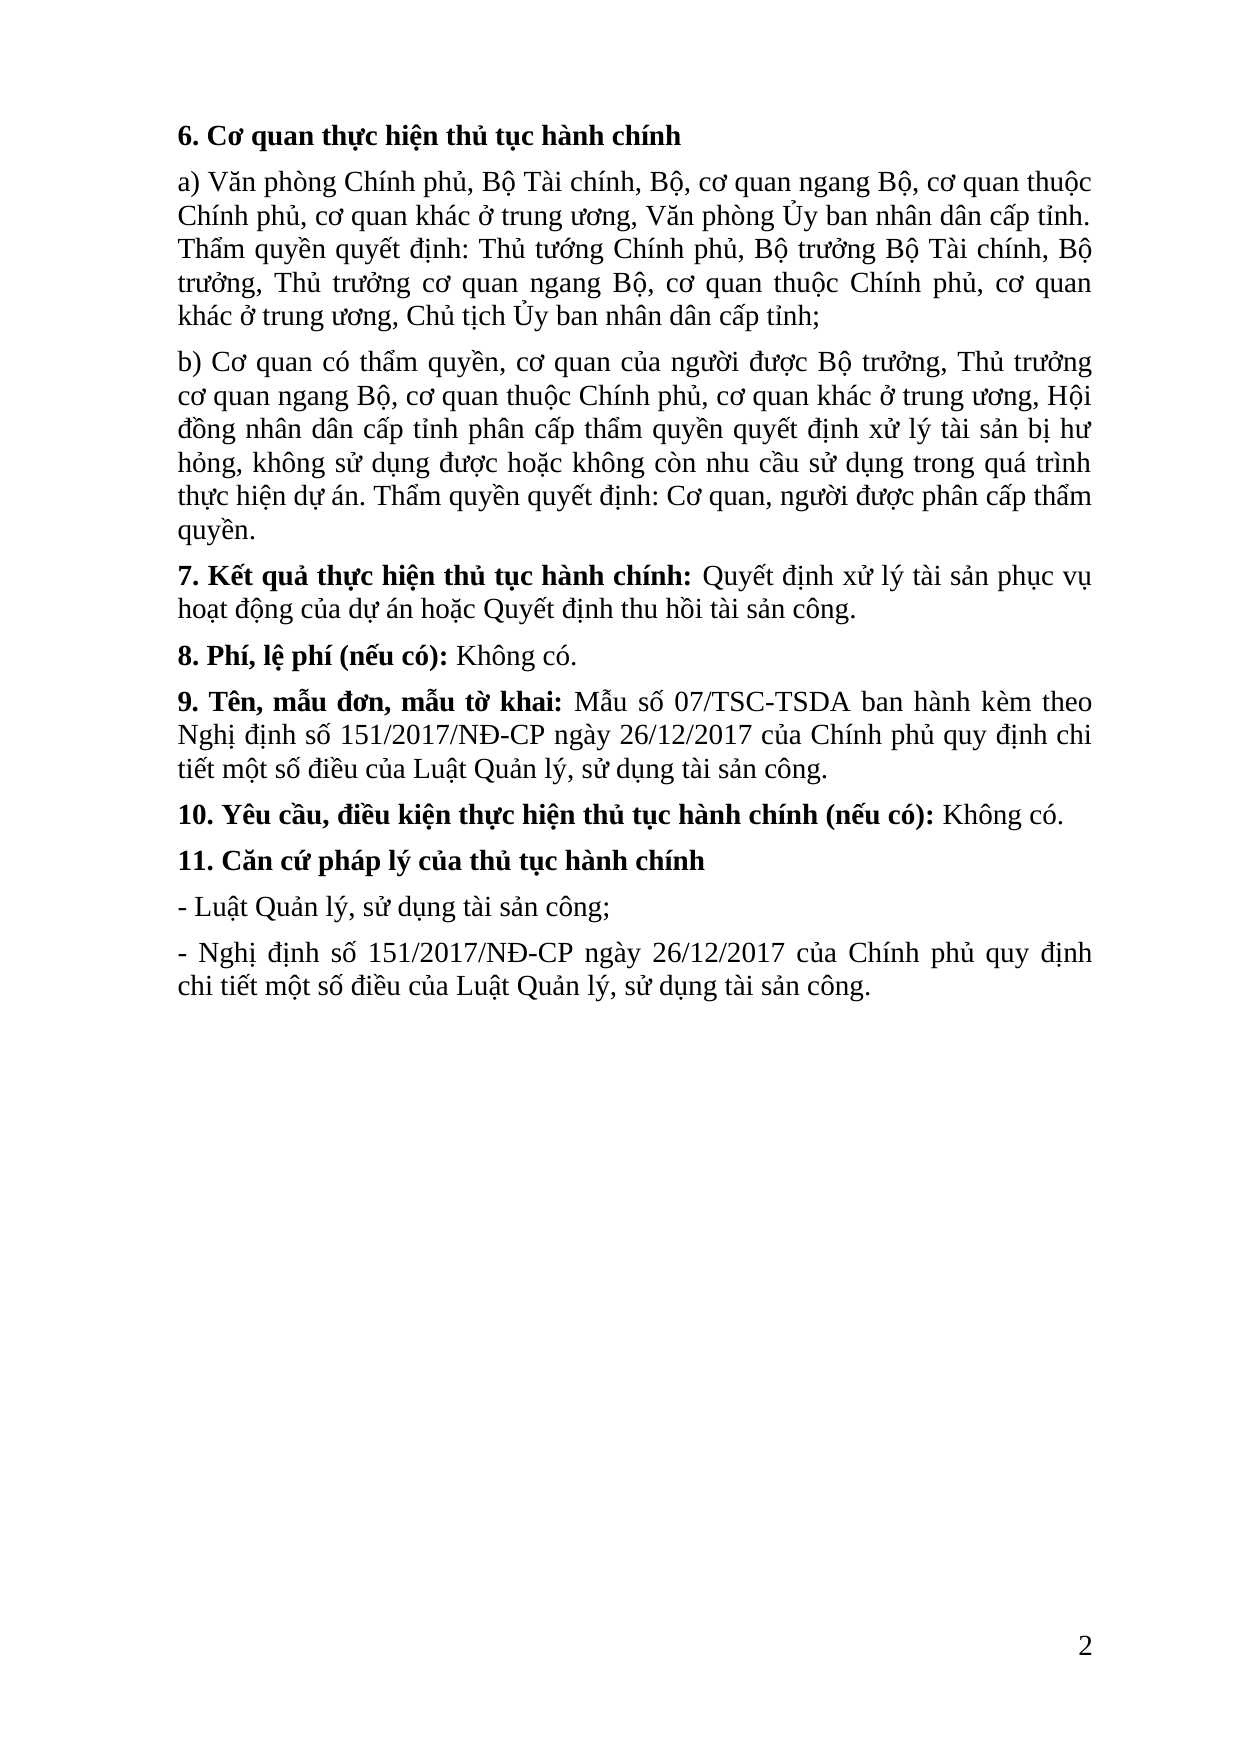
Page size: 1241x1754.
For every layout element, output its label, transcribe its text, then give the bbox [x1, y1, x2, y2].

text 9. Tên, mẫu đơn, mẫu tờ khai: Mẫu số 07/TSC-TSDA ban hành kèm theo Nghị định số 151/2017/NĐ-CP ngày 26/12/2017 của Chính phủ quy định chi tiết một số điều của Luật Quản lý, sử dụng tài sản công. [177, 684, 1092, 784]
text 6. Cơ quan thực hiện thủ tục hành chính [177, 118, 1092, 152]
text 7. Kết quả thực hiện thủ tục hành chính: Quyết định xử lý tài sản phục vụ hoạt động của dự án hoặc Quyết định thu hồi tài sản công. [177, 558, 1092, 625]
text 10. Yêu cầu, điều kiện thực hiện thủ tục hành chính (nếu có): Không có. [177, 797, 1092, 830]
text - Nghị định số 151/2017/NĐ-CP ngày 26/12/2017 của Chính phủ quy định chi tiết một số điều của Luật Quản lý, sử dụng tài sản công. [177, 935, 1092, 1002]
text b) Cơ quan có thẩm quyền, cơ quan của người được Bộ trưởng, Thủ trưởng cơ quan ngang Bộ, cơ quan thuộc Chính phủ, cơ quan khác ở trung ương, Hội đồng nhân dân cấp tỉnh phân cấp thẩm quyền quyết định xử lý tài sản bị hư hỏng, không sử dụng được hoặc không còn nhu cầu sử dụng trong quá trình thực hiện dự án. Thẩm quyền quyết định: Cơ quan, người được phân cấp thẩm quyền. [177, 344, 1092, 546]
text 11. Căn cứ pháp lý của thủ tục hành chính [177, 843, 1092, 876]
text 8. Phí, lệ phí (nếu có): Không có. [177, 638, 1092, 671]
text a) Văn phòng Chính phủ, Bộ Tài chính, Bộ, cơ quan ngang Bộ, cơ quan thuộc Chính phủ, cơ quan khác ở trung ương, Văn phòng Ủy ban nhân dân cấp tỉnh. Thẩm quyền quyết định: Thủ tướng Chính phủ, Bộ trưởng Bộ Tài chính, Bộ trưởng, Thủ trưởng cơ quan ngang Bộ, cơ quan thuộc Chính phủ, cơ quan khác ở trung ương, Chủ tịch Ủy ban nhân dân cấp tỉnh; [177, 164, 1092, 332]
text - Luật Quản lý, sử dụng tài sản công; [177, 889, 1092, 922]
